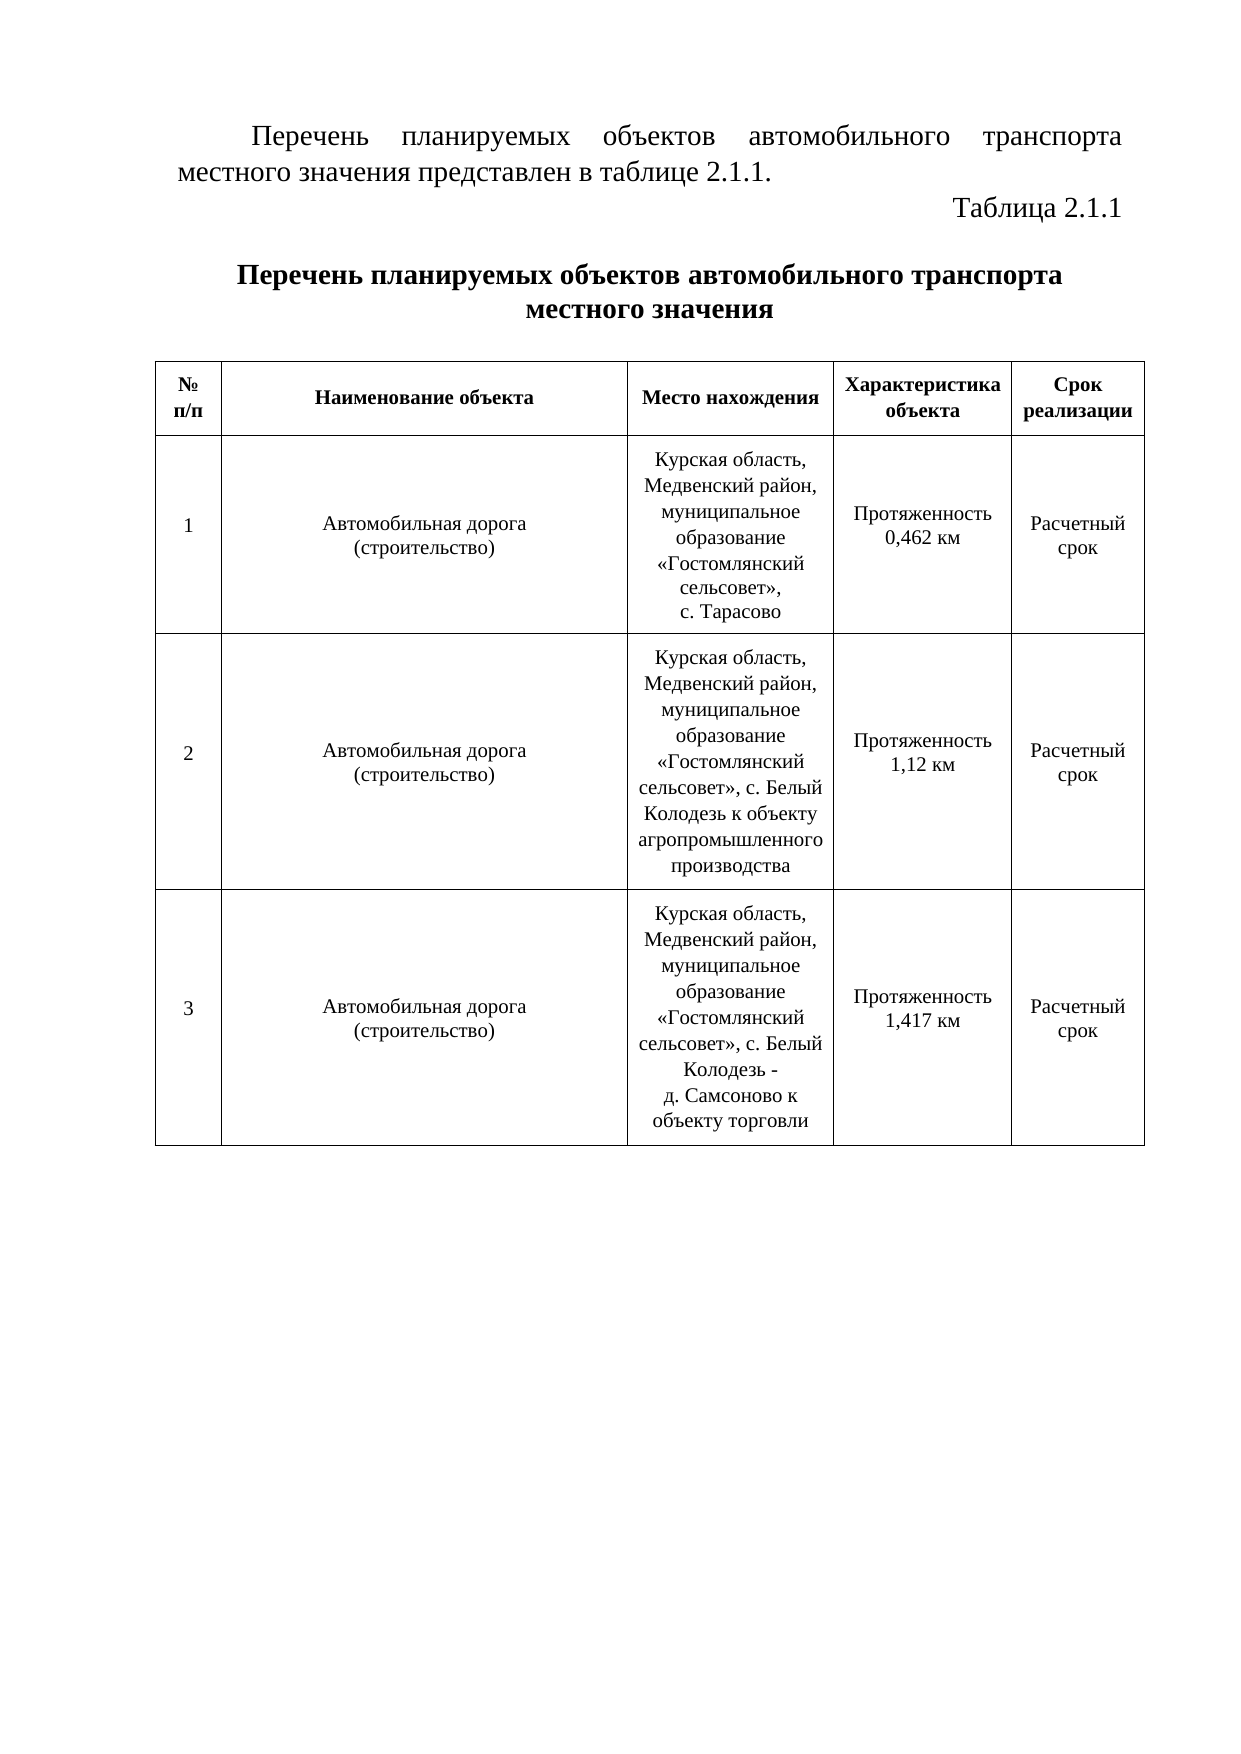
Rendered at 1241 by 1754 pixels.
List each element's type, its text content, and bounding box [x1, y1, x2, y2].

table_cell Курская область, Медвенский район, муниципальное образование «Гостомлянский сельсовет», с. Тарасово [628, 436, 833, 633]
table_cell Расчетный срок [1012, 436, 1144, 633]
table_cell Автомобильная дорога (строительство) [222, 436, 627, 633]
table_header Место нахождения [628, 362, 833, 435]
text Таблица 2.1.1 [177, 190, 1122, 224]
table_cell Протяженность 0,462 км [834, 436, 1011, 633]
table_cell Курская область, Медвенский район, муниципальное образование «Гостомлянский сельсовет», с. Белый Колодезь - д. Самсоново к объекту торговли [628, 890, 833, 1145]
table_cell 3 [156, 890, 221, 1145]
table_cell Курская область, Медвенский район, муниципальное образование «Гостомлянский сельсовет», с. Белый Колодезь к объекту агропромышленного производства [628, 634, 833, 889]
text Перечень планируемых объектов автомобильного транспорта местного значения [177, 257, 1122, 324]
table_cell Автомобильная дорога (строительство) [222, 634, 627, 889]
table_cell Автомобильная дорога (строительство) [222, 890, 627, 1145]
table_cell Протяженность 1,417 км [834, 890, 1011, 1145]
table_cell Расчетный срок [1012, 634, 1144, 889]
table_cell 2 [156, 634, 221, 889]
table_cell Протяженность 1,12 км [834, 634, 1011, 889]
table_header № п/п [156, 362, 221, 435]
table_header Срок реализации [1012, 362, 1144, 435]
text Перечень планируемых объектов автомобильного транспорта местного значения представлен в таблице 2.1.1. [177, 118, 1122, 188]
table_cell 1 [156, 436, 221, 633]
table_header Наименование объекта [222, 362, 627, 435]
table_header Характеристика объекта [834, 362, 1011, 435]
table_cell Расчетный срок [1012, 890, 1144, 1145]
